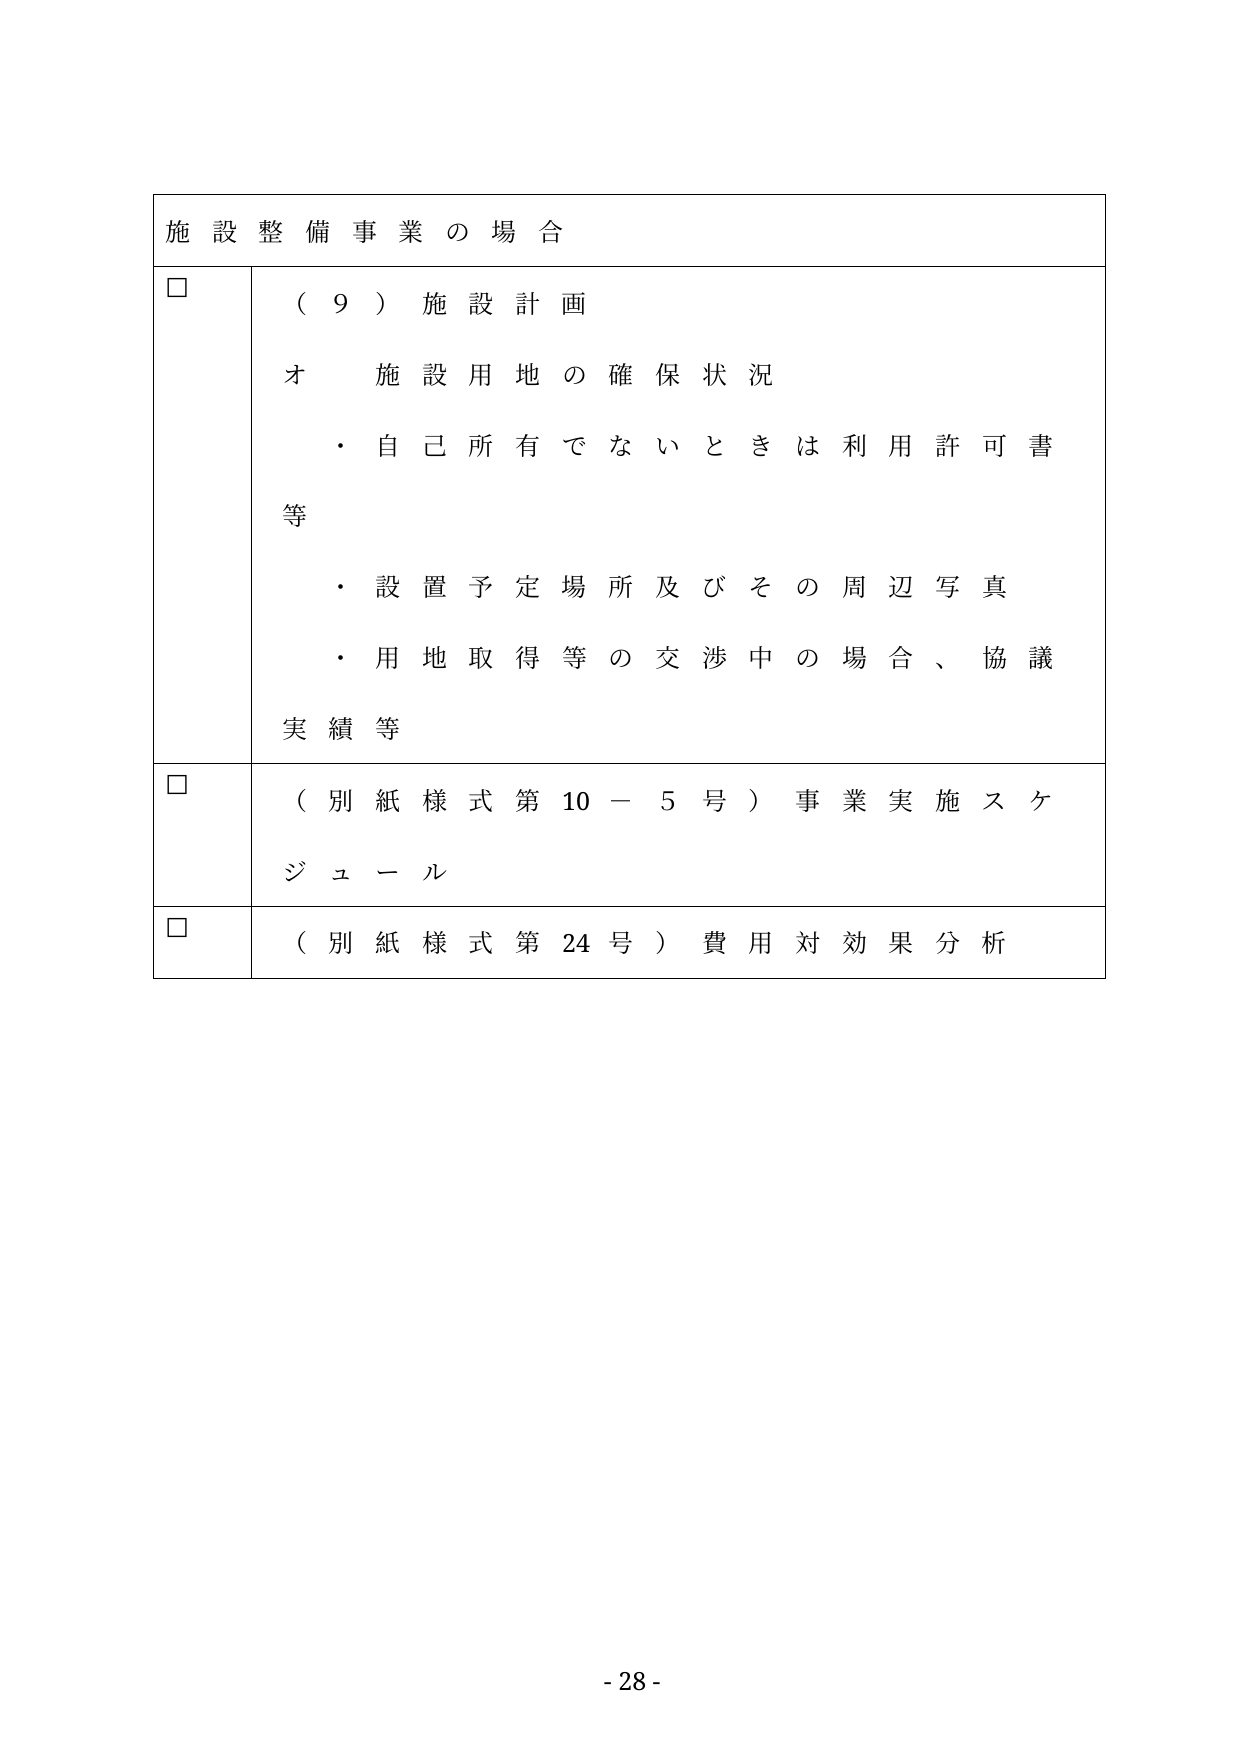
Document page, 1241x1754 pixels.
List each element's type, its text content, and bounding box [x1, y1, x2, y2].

table_cell （別紙様式第10－５号）事業実施スケジュール [252, 764, 1105, 906]
table_cell [154, 267, 251, 763]
table_cell [154, 907, 251, 978]
table_cell （別紙様式第24号）費用対効果分析 [252, 907, 1105, 978]
table_cell （９）施設計画 オ 施設用地の確保状況 ・自己所有でないときは利用許可書等 ・設置予定場所及びその周辺写真 ・用地取得等の交渉中の場合、協議実績等 [252, 267, 1105, 763]
table_cell [154, 764, 251, 906]
table_cell 施設整備事業の場合 [154, 195, 1105, 266]
